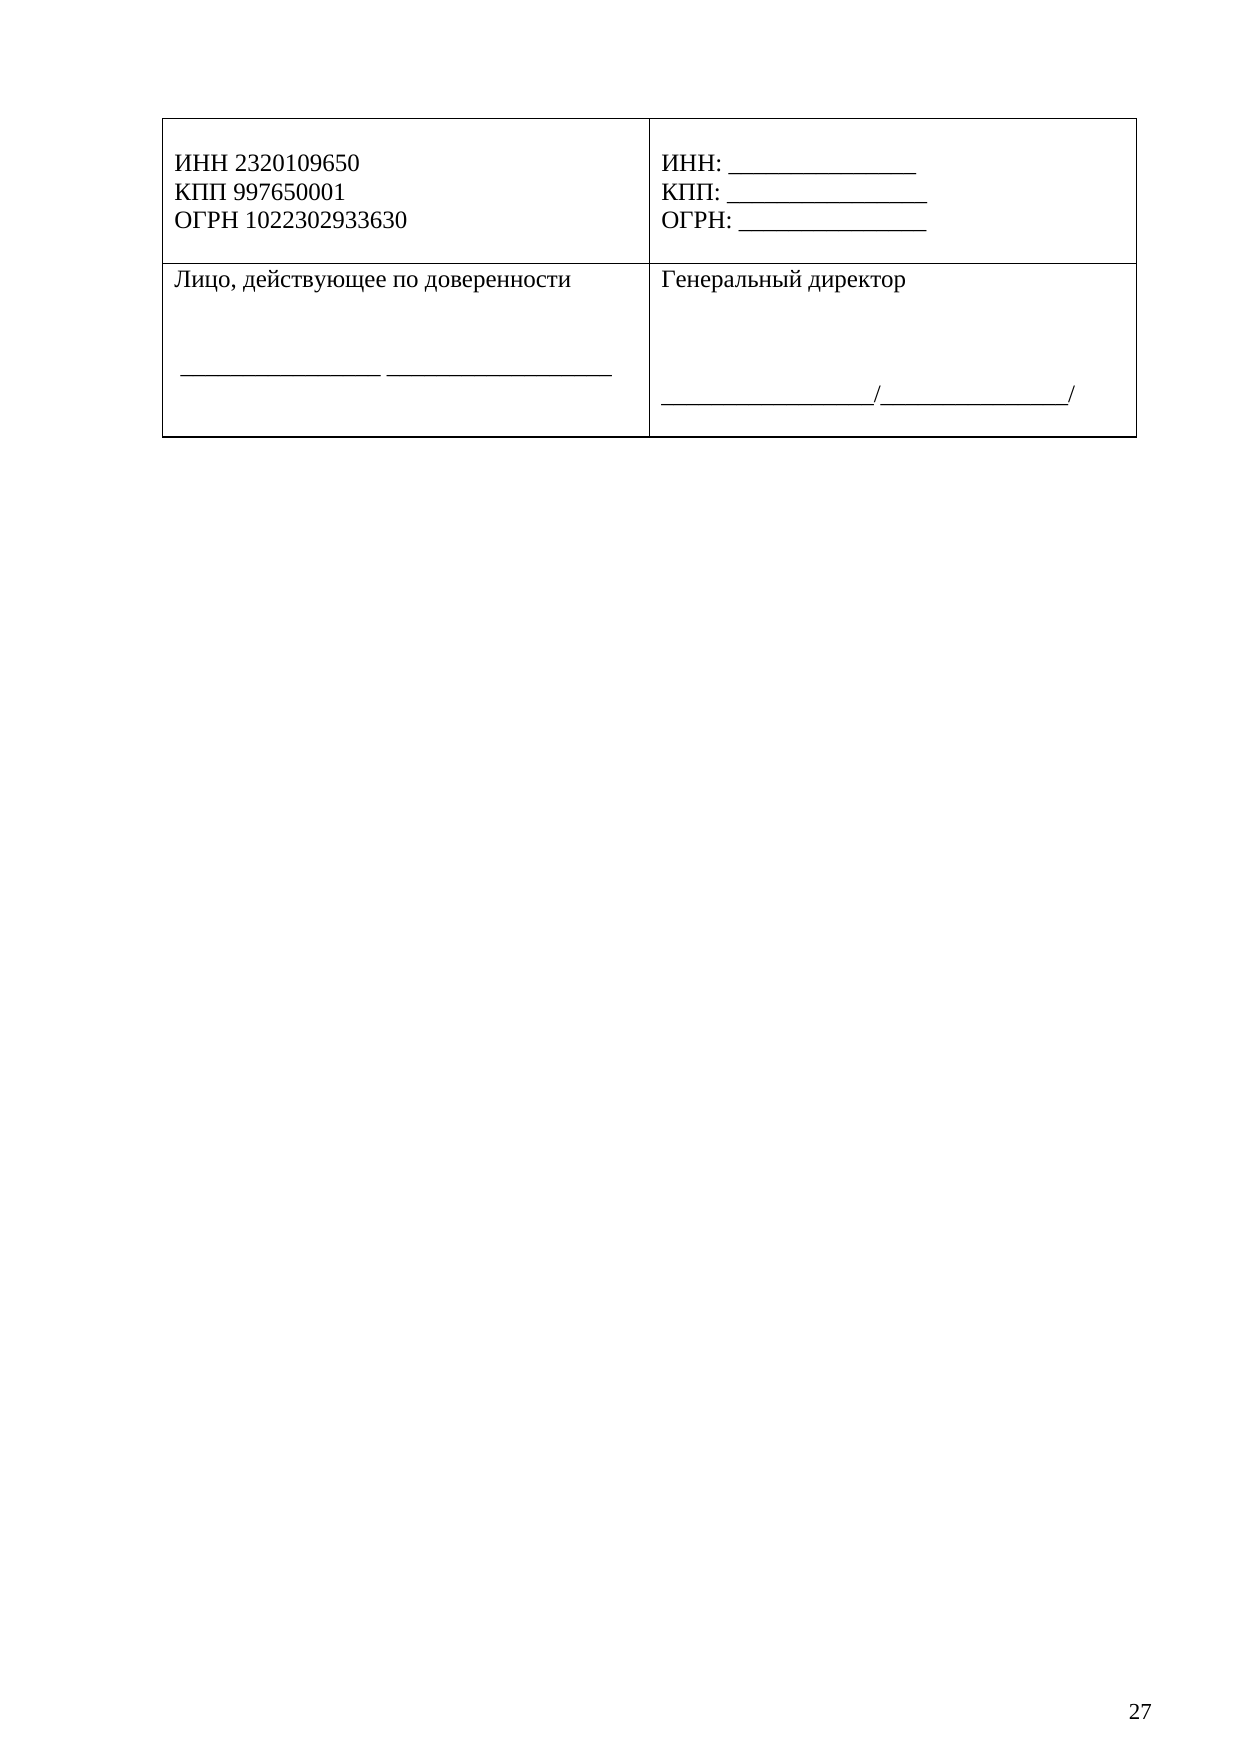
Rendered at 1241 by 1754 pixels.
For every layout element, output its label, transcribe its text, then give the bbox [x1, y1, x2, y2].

table_cell Генеральный директор _________________/_______________/ [650, 264, 1136, 436]
table_cell Лицо, действующее по доверенности ________________ __________________ [163, 264, 649, 436]
table_cell ИНН 2320109650 КПП 997650001 ОГРН 1022302933630 [163, 119, 649, 263]
table_cell ИНН: _______________ КПП: ________________ ОГРН: _______________ [650, 119, 1136, 263]
